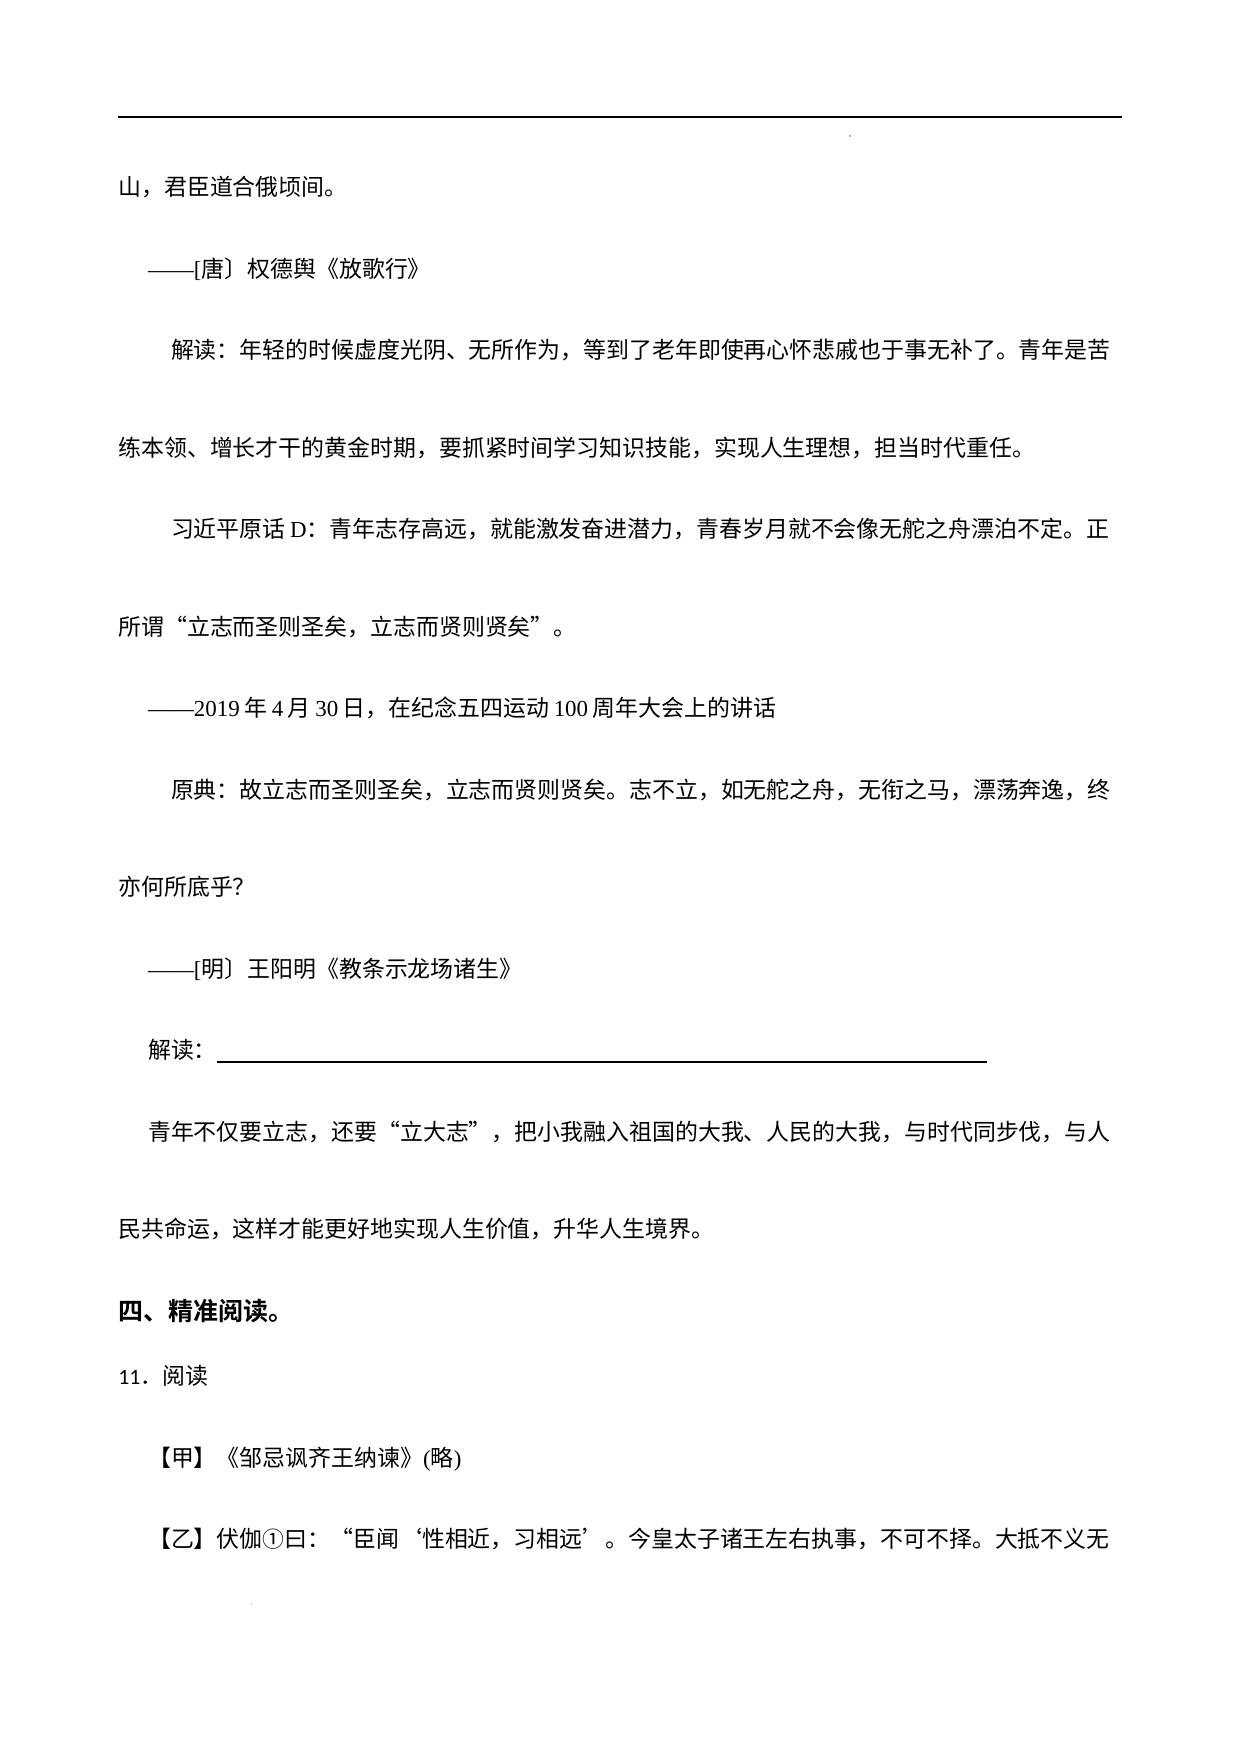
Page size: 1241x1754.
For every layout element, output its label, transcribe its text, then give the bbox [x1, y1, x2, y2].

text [118, 153, 1122, 218]
text ——[唐〕权德舆《放歌行》 [118, 234, 1122, 299]
text 解读：年轻的时候虚度光阴、无所作为，等到了老年即使再心怀悲戚也于事无补了。青年是苦练本领、增长才干的黄金时期，要抓紧时间学习知识技能，实现人生理想，担当时代重任。 [118, 316, 1122, 479]
text 11．阅读 [118, 1342, 1122, 1407]
text 青年不仅要立志，还要“立大志”，把小我融入祖国的大我、人民的大我，与时代同步伐，与人民共命运，这样才能更好地实现人生价值，升华人生境界。 [118, 1098, 1122, 1261]
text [118, 1505, 1122, 1570]
text 四、精准阅读。 [118, 1277, 1122, 1342]
text ——2019年4月30日，在纪念五四运动100周年大会上的讲话 [118, 674, 1122, 739]
text ——[明〕王阳明《教条示龙场诸生》 [118, 935, 1122, 1000]
text 【甲】《邹忌讽齐王纳谏》(略) [118, 1424, 1122, 1489]
text 解读： [118, 1016, 1122, 1081]
text 原典：故立志而圣则圣矣，立志而贤则贤矣。志不立，如无舵之舟，无衔之马，漂荡奔逸，终亦何所底乎？ [118, 756, 1122, 918]
text 习近平原话D：青年志存高远，就能激发奋进潜力，青春岁月就不会像无舵之舟漂泊不定。正所谓“立志而圣则圣矣，立志而贤则贤矣”。 [118, 495, 1122, 658]
